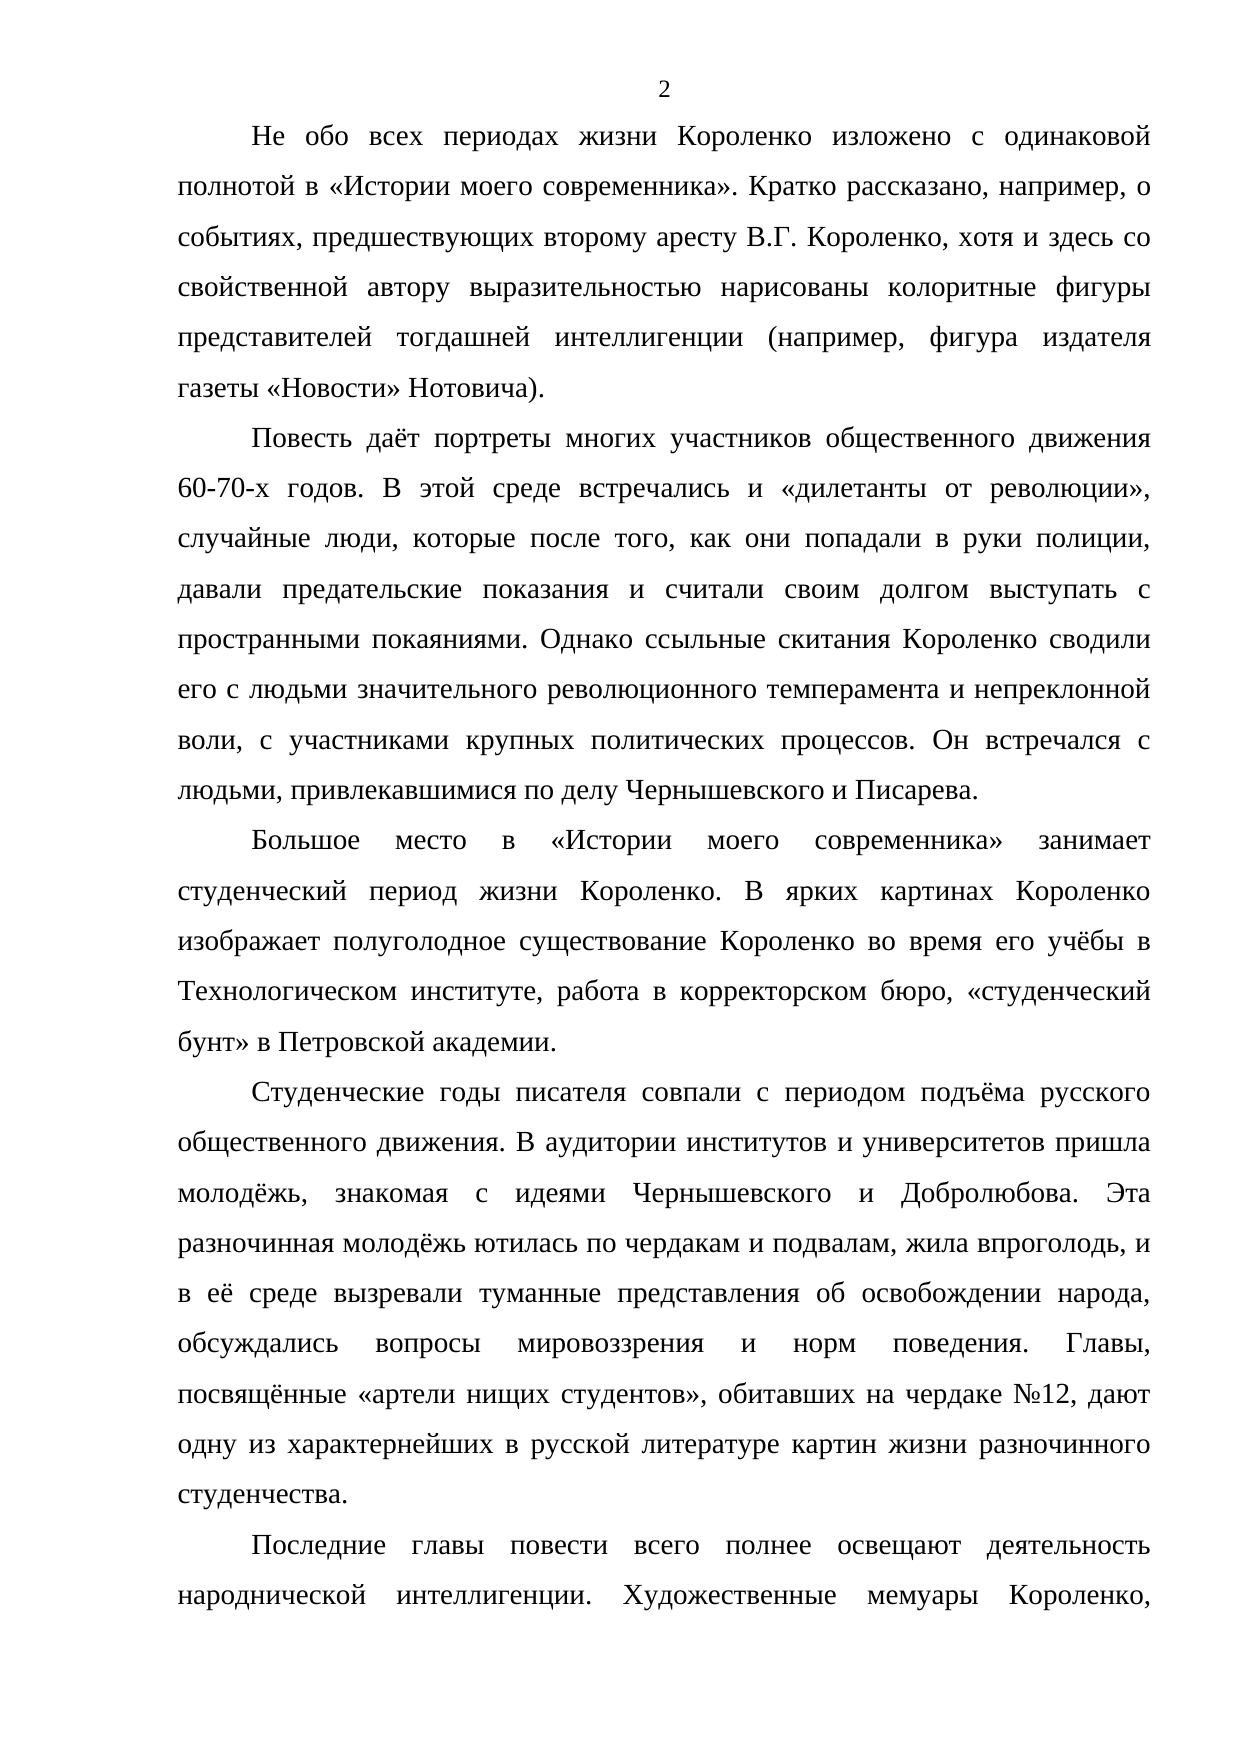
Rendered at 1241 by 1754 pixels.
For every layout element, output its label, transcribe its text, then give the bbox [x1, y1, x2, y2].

text Большое место в «Истории моего современника» занимает студенческий период жизни Короленко. В ярких картинах Короленко изображает полуголодное существование Короленко во время его учёбы в Технологическом институте, работа в корректорском бюро, «студенческий бунт» в Петровской академии. [177, 822, 1152, 1057]
text Не обо всех периодах жизни Короленко изложено с одинаковой полнотой в «Истории моего современника». Кратко рассказано, например, о событиях, предшествующих второму аресту В.Г. Короленко, хотя и здесь со свойственной автору выразительностью нарисованы колоритные фигуры представителей тогдашней интеллигенции (например, фигура издателя газеты «Новости» Нотовича). [177, 118, 1152, 403]
text Студенческие годы писателя совпали с периодом подъёма русского общественного движения. В аудитории институтов и университетов пришла молодёжь, знакомая с идеями Чернышевского и Добролюбова. Эта разночинная молодёжь ютилась по чердакам и подвалам, жила впроголодь, и в её среде вызревали туманные представления об освобождении народа, обсуждались вопросы мировоззрения и норм поведения. Главы, посвящённые «артели нищих студентов», обитавших на чердаке №12, дают одну из характернейших в русской литературе картин жизни разночинного студенчества. [177, 1074, 1152, 1510]
text Повесть даёт портреты многих участников общественного движения 60-70-х годов. В этой среде встречались и «дилетанты от революции», случайные люди, которые после того, как они попадали в руки полиции, давали предательские показания и считали своим долгом выступать с пространными покаяниями. Однако ссыльные скитания Короленко сводили его с людьми значительного революционного темперамента и непреклонной воли, с участниками крупных политических процессов. Он встречался с людьми, привлекавшимися по делу Чернышевского и Писарева. [177, 420, 1152, 806]
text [177, 1527, 1152, 1611]
